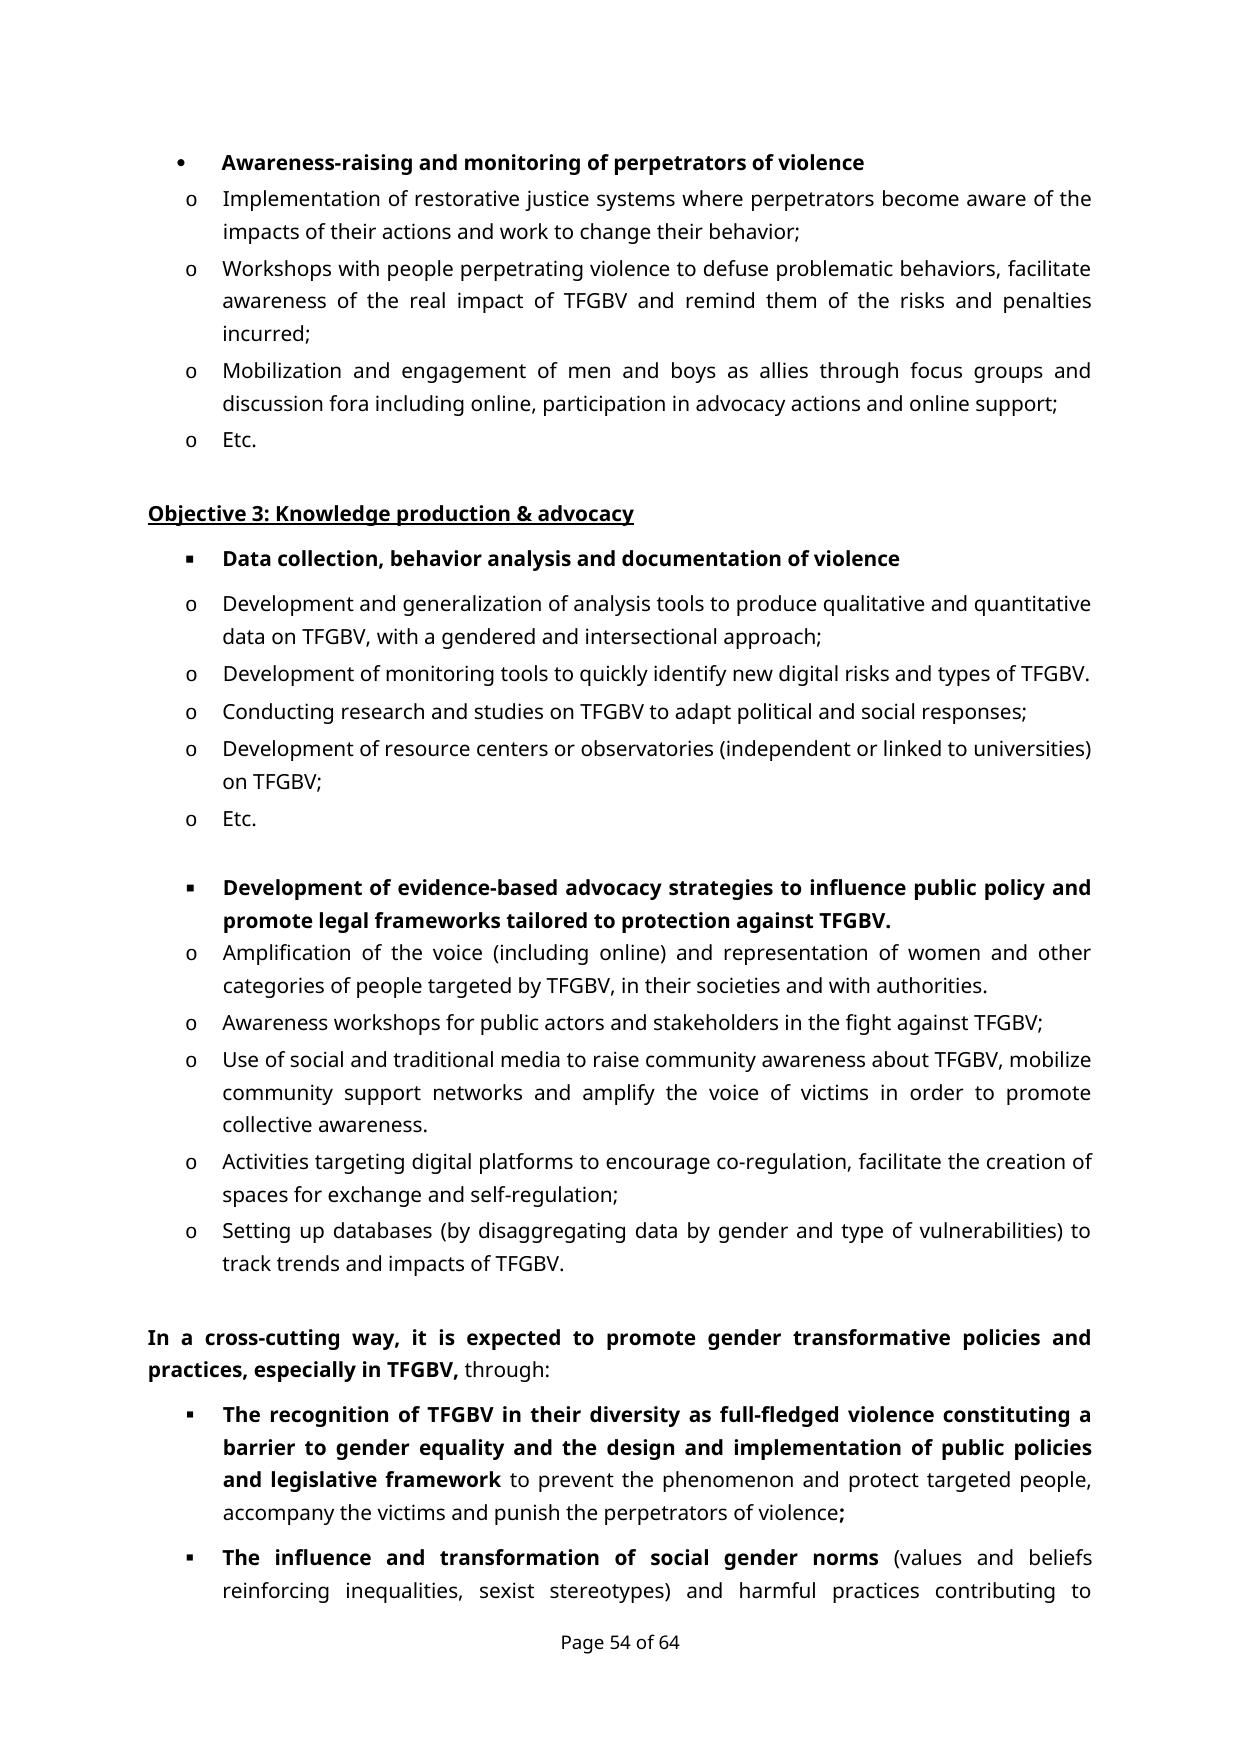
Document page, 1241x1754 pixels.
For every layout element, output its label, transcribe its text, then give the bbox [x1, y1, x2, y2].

list Development of monitoring tools to quickly identify new digital risks and types of TFGBV. [185, 659, 1093, 687]
list Conducting research and studies on TFGBV to adapt political and social responses; [185, 697, 1093, 726]
list Amplification of the voice (including online) and representation of women and other categories of people targeted by TFGBV, in their societies and with authorities. [185, 938, 1093, 999]
list Etc. [185, 425, 1093, 454]
text Objective 3: Knowledge production & advocacy [148, 499, 1093, 528]
list Mobilization and engagement of men and boys as allies through focus groups and discussion fora including online, participation in advocacy actions and online support; [185, 356, 1093, 417]
list Data collection, behavior analysis and documentation of violence [185, 544, 1093, 573]
list Activities targeting digital platforms to encourage co-regulation, facilitate the creation of spaces for exchange and self-regulation; [185, 1147, 1093, 1208]
list Implementation of restorative justice systems where perpetrators become aware of the impacts of their actions and work to change their behavior; [185, 184, 1093, 246]
list The recognition of TFGBV in their diversity as full-fledged violence constituting a barrier to gender equality and the design and implementation of public policies and legislative framework to prevent the phenomenon and protect targeted people, accompany the victims and punish the perpetrators of violence; [185, 1400, 1093, 1527]
list Development of evidence-based advocacy strategies to influence public policy and promote legal frameworks tailored to protection against TFGBV. [185, 873, 1093, 934]
list Development of resource centers or observatories (independent or linked to universities) on TFGBV; [185, 734, 1093, 795]
list Workshops with people perpetrating violence to defuse problematic behaviors, facilitate awareness of the real impact of TFGBV and remind them of the risks and penalties incurred; [185, 254, 1093, 348]
list Etc. [185, 804, 1093, 832]
text In a cross-cutting way, it is expected to promote gender transformative policies and practices, especially in TFGBV, through: [148, 1323, 1093, 1384]
list Setting up databases (by disaggregating data by gender and type of vulnerabilities) to track trends and impacts of TFGBV. [185, 1216, 1093, 1278]
list Use of social and traditional media to raise community awareness about TFGBV, mobilize community support networks and amplify the voice of victims in order to promote collective awareness. [185, 1045, 1093, 1139]
list Awareness workshops for public actors and stakeholders in the fight against TFGBV; [185, 1008, 1093, 1036]
list Awareness-raising and monitoring of perpetrators of violence [177, 148, 1093, 176]
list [185, 1543, 1093, 1604]
list Development and generalization of analysis tools to produce qualitative and quantitative data on TFGBV, with a gendered and intersectional approach; [185, 589, 1093, 651]
